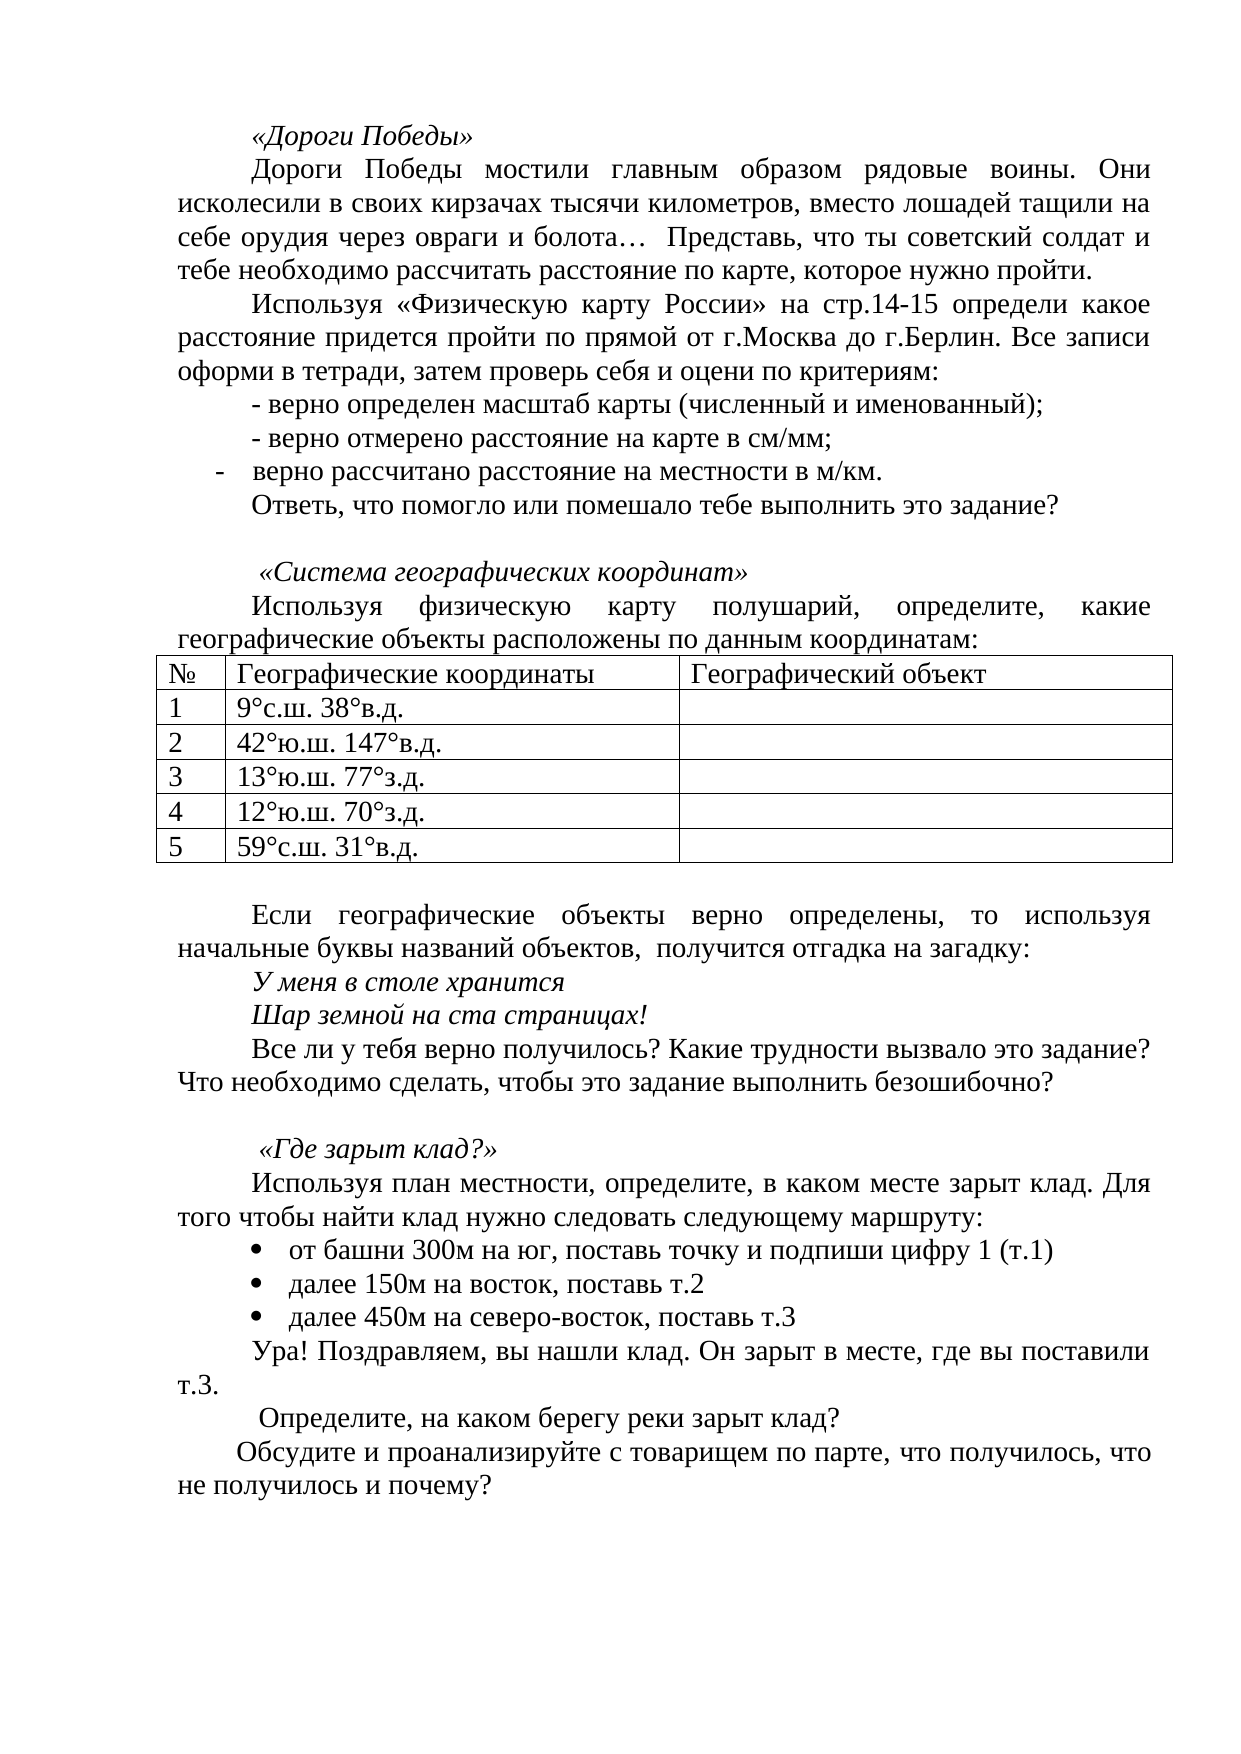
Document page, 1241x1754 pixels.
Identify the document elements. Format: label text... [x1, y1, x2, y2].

table_cell [680, 725, 1172, 758]
text «Система географических координат» [177, 554, 1152, 588]
text Используя план местности, определите, в каком месте зарыт клад. Для того чтобы найти клад нужно следовать следующему маршруту: [177, 1165, 1152, 1232]
table_header Географический объект [680, 656, 1172, 689]
table_cell 12°ю.ш. 70°з.д. [226, 794, 679, 828]
list от башни 300м на юг, поставь точку и подпиши цифру 1 (т.1) [251, 1232, 1152, 1266]
table_cell [680, 690, 1172, 724]
list верно рассчитано расстояние на местности в м/км. [215, 453, 1152, 487]
table_cell [680, 829, 1172, 862]
text Ответь, что помогло или помешало тебе выполнить это задание? [177, 487, 1152, 521]
list Определите, на каком берегу реки зарыт клад? [177, 1400, 1152, 1434]
table_cell 2 [157, 725, 225, 758]
table_cell [680, 794, 1172, 828]
text «Где зарыт клад?» [177, 1132, 1152, 1165]
text «Дороги Победы» [177, 118, 1152, 152]
table_cell 59°с.ш. 31°в.д. [226, 829, 679, 862]
table_cell 9°с.ш. 38°в.д. [226, 690, 679, 724]
table_cell [680, 760, 1172, 793]
table_cell 1 [157, 690, 225, 724]
text Если географические объекты верно определены, то используя начальные буквы названий объектов, получится отгадка на загадку: [177, 897, 1152, 964]
text У меня в столе хранится [177, 964, 1152, 997]
text Обсудите и проанализируйте с товарищем по парте, что получилось, что не получилось и почему? [177, 1434, 1152, 1501]
table_cell 5 [157, 829, 225, 862]
table_header Географические координаты [226, 656, 679, 689]
list далее 150м на восток, поставь т.2 [251, 1266, 1152, 1299]
text Все ли у тебя верно получилось? Какие трудности вызвало это задание? Что необходимо сделать, чтобы это задание выполнить безошибочно? [177, 1031, 1152, 1098]
table_cell 3 [157, 760, 225, 793]
table_cell 4 [157, 794, 225, 828]
text Дороги Победы мостили главным образом рядовые воины. Они исколесили в своих кирзачах тысячи километров, вместо лошадей тащили на себе орудия через овраги и болота… Представь, что ты советский солдат и тебе необходимо рассчитать расстояние по карте, которое нужно пройти. [177, 152, 1152, 286]
text Используя физическую карту полушарий, определите, какие географические объекты расположены по данным координатам: [177, 588, 1152, 655]
table_cell 13°ю.ш. 77°з.д. [226, 760, 679, 793]
text - верно отмерено расстояние на карте в см/мм; [177, 420, 1152, 453]
list Ура! Поздравляем, вы нашли клад. Он зарыт в месте, где вы поставили т.3. [177, 1333, 1152, 1400]
text Используя «Физическую карту России» на стр.14-15 определи какое расстояние придется пройти по прямой от г.Москва до г.Берлин. Все записи оформи в тетради, затем проверь себя и оцени по критериям: [177, 286, 1152, 386]
list далее 450м на северо-восток, поставь т.3 [251, 1299, 1152, 1333]
text Шар земной на ста страницах! [177, 997, 1152, 1031]
text - верно определен масштаб карты (численный и именованный); [177, 386, 1152, 420]
table_header № [157, 656, 225, 689]
table_cell 42°ю.ш. 147°в.д. [226, 725, 679, 758]
